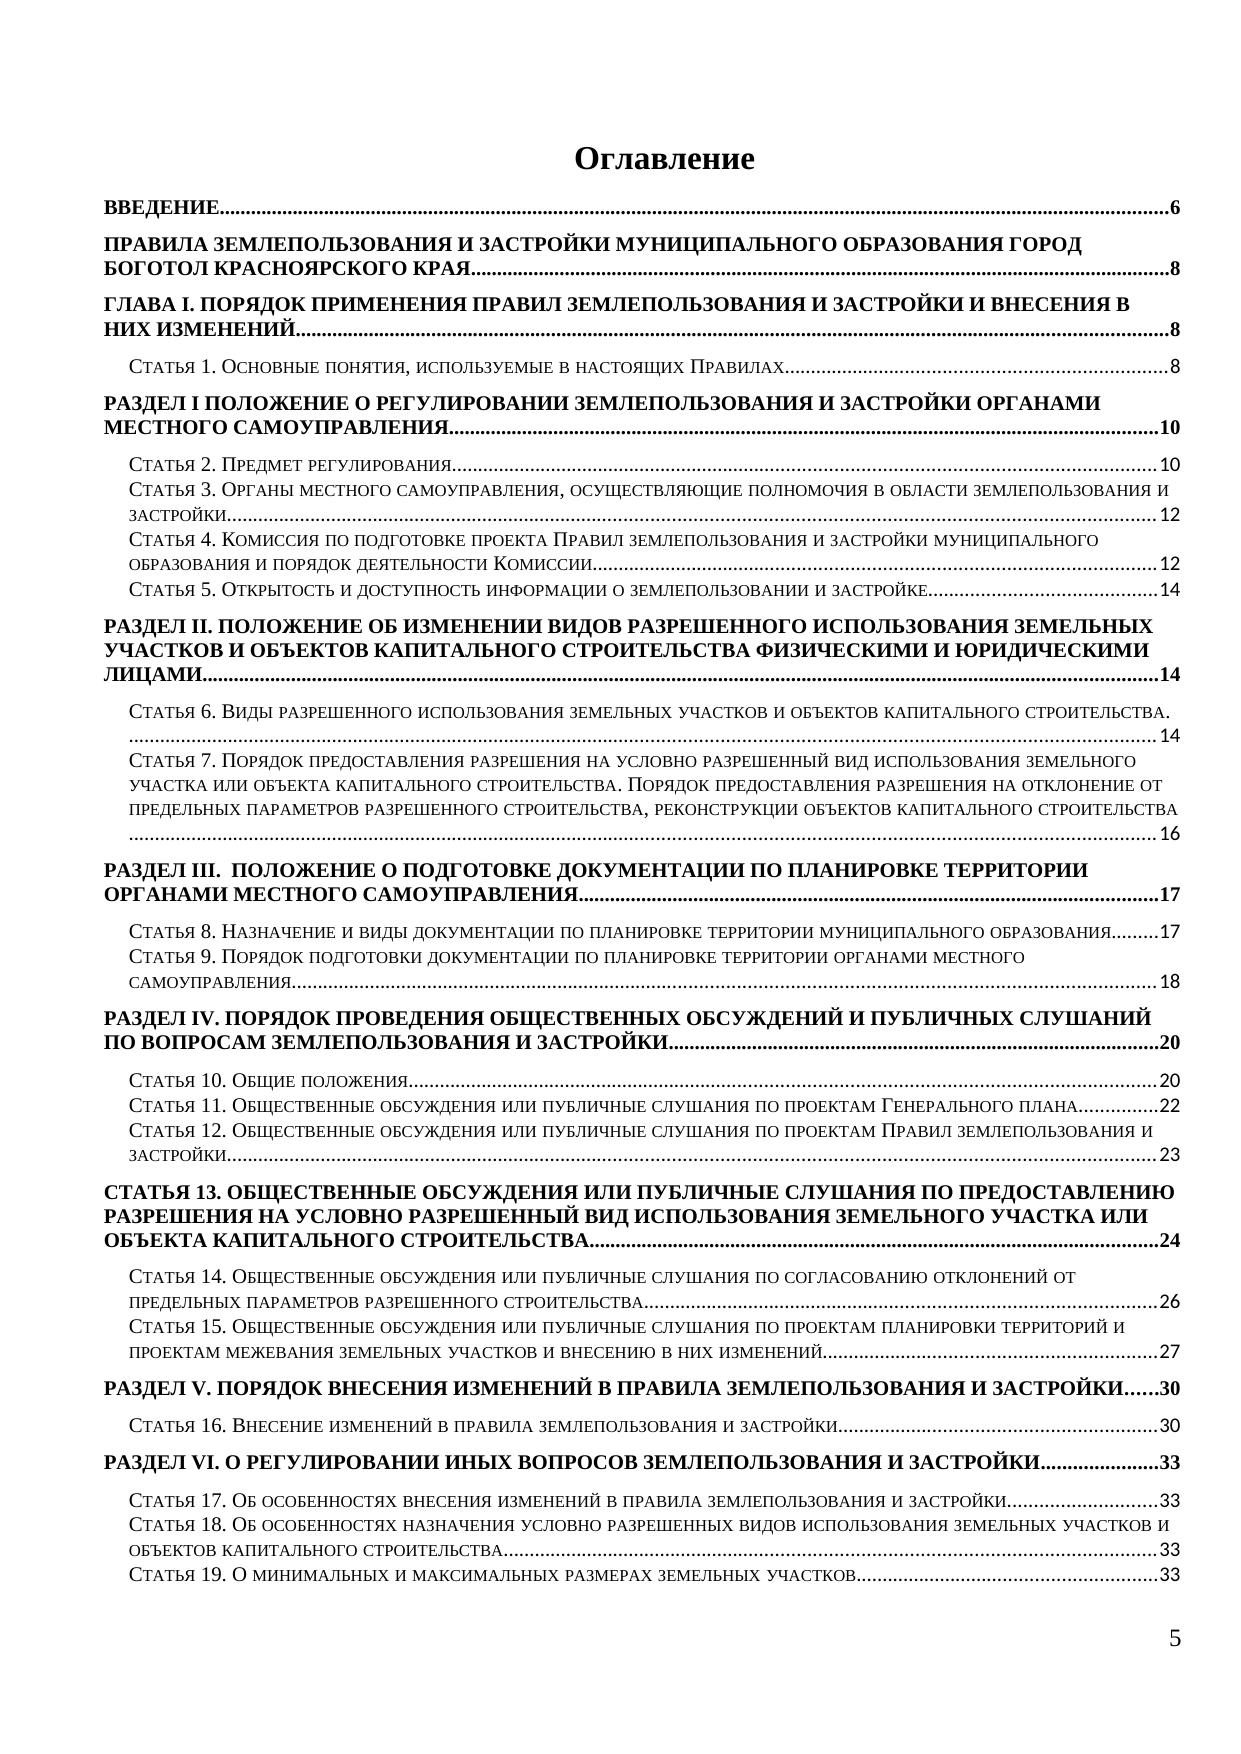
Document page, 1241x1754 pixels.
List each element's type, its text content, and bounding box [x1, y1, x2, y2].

text РАЗДЕЛ III. Положение о подготовке документации по планировке территории органами местного самоуправления 17 [103, 858, 1181, 906]
text Статья 17. Об особенностях внесения изменений в правила землепользования и застройки 33 [128, 1487, 1181, 1512]
text Статья 5. Открытость и доступность информации о землепользовании и застройке 14 [128, 576, 1181, 601]
subtitle Оглавление [148, 139, 1181, 177]
text Введение 6 [103, 195, 1181, 219]
text Статья 18. Об особенностях назначения условно разрешенных видов использования земельных участков и объектов капитального строительства 33 [128, 1512, 1181, 1562]
text Статья 10. Общие положения 20 [128, 1067, 1181, 1092]
text ГЛАВА I. Порядок применения правил землепользования и застройки и внесения в них изменений 8 [103, 292, 1181, 341]
text Статья 8. Назначение и виды документации по планировке территории муниципального образования. 17 [128, 919, 1181, 944]
text Статья 7. Порядок предоставления разрешения на условно разрешенный вид использования земельного участка или объекта капитального строительства. Порядок предоставления разрешения на отклонение от предельных параметров разрешенного строительства, реконструкции объектов капитального строительства 16 [128, 748, 1181, 846]
text Правила землепользования и застройки муниципального образования город Боготол Красноярского края 8 [103, 232, 1181, 280]
text Статья 11. Общественные обсуждения или публичные слушания по проектам Генерального плана 22 [128, 1092, 1181, 1118]
text РАЗДЕЛ I Положение о регулировании землепользования и застройки органами местного самоуправления 10 [103, 391, 1181, 439]
text Раздел IV. Порядок проведения общественных обсуждений и публичных слушаний по вопросам землепользования и застройки 20 [103, 1006, 1181, 1054]
text Статья 6. Виды разрешенного использования земельных участков и объектов капитального строительства. 14 [128, 698, 1181, 748]
text Раздел V. Порядок внесения изменений в Правила землепользования и застройки 30 [103, 1376, 1181, 1400]
text Статья 2. Предмет регулирования 10 [128, 452, 1181, 477]
text Статья 3. Органы местного самоуправления, осуществляющие полномочия в области землепользования и застройки 12 [128, 477, 1181, 526]
text Статья 16. Внесение изменений в правила землепользования и застройки 30 [128, 1412, 1181, 1438]
text Статья 12. Общественные обсуждения или публичные слушания по проектам Правил землепользования и застройки 23 [128, 1118, 1181, 1167]
text Статья 15. Общественные обсуждения или публичные слушания по проектам планировки территорий и проектам межевания земельных участков и внесению в них изменений 27 [128, 1314, 1181, 1363]
text Статья 9. Порядок подготовки документации по планировке территории органами местного самоуправления 18 [128, 944, 1181, 994]
text Статья 4. Комиссия по подготовке проекта Правил землепользования и застройки муниципального образования и порядок деятельности Комиссии 12 [128, 526, 1181, 576]
text Статья 13. Общественные обсуждения или публичные слушания по предоставлению разрешения на условно разрешенный вид использования земельного участка или объекта капитального строительства 24 [103, 1179, 1181, 1252]
text Статья 19. О минимальных и максимальных размерах земельных участков 33 [128, 1562, 1181, 1587]
text РАЗДЕЛ II. Положение об изменении видов разрешенного использования земельных участков и объектов капитального строительства физическими и юридическими лицами. 14 [103, 614, 1181, 686]
text Статья 14. Общественные обсуждения или публичные слушания по согласованию отклонений от предельных параметров разрешенного строительства 26 [128, 1264, 1181, 1314]
text Раздел VI. О регулировании иных вопросов землепользования и застройки 33 [103, 1450, 1181, 1474]
text Статья 1. Основные понятия, используемые в настоящих Правилах 8 [128, 353, 1181, 378]
